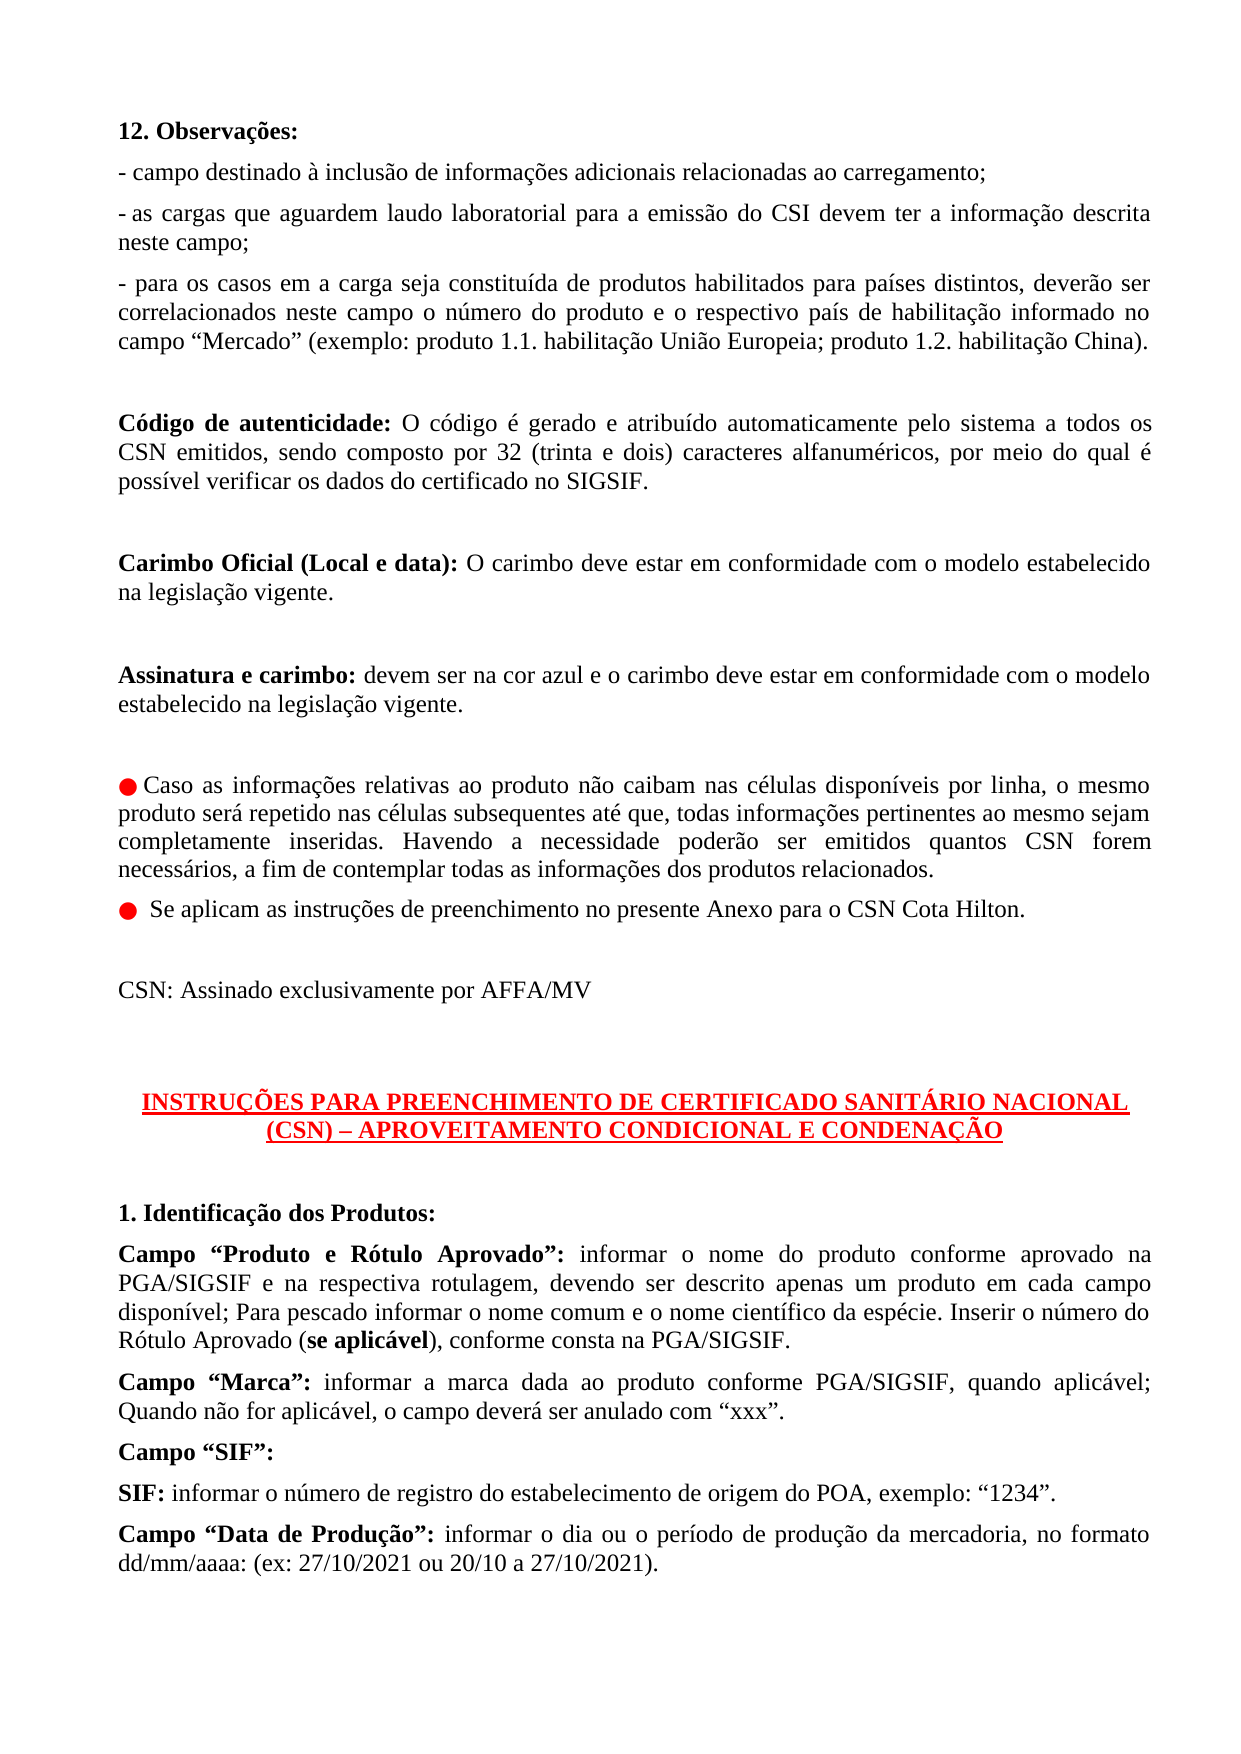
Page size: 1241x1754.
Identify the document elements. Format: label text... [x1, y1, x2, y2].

subtitle Campo “SIF”: [118, 1437, 1163, 1466]
list Caso as informações relativas ao produto não caibam nas células disponíveis por linha, o mesmo produto será repetido nas células subsequentes até que, todas informações pertinentes ao mesmo sejam completamente inseridas. Havendo a necessidade poderão ser emitidos quantos CSN forem necessários, a fim de contemplar todas as informações dos produtos relacionados. [118, 770, 1152, 882]
text Campo “Produto e Rótulo Aprovado”: informar o nome do produto conforme aprovado na PGA/SIGSIF e na respectiva rotulagem, devendo ser descrito apenas um produto em cada campo disponível; Para pescado informar o nome comum e o nome científico da espécie. Inserir o número do Rótulo Aprovado (se aplicável), conforme consta na PGA/SIGSIF. [118, 1239, 1152, 1354]
text Campo “Data de Produção”: informar o dia ou o período de produção da mercadoria, no formato dd/mm/aaaa: (ex: 27/10/2021 ou 20/10 a 27/10/2021). [118, 1519, 1151, 1577]
text CSN: Assinado exclusivamente por AFFA/MV [118, 975, 1163, 1004]
list Identificação dos Produtos: [118, 1198, 1163, 1227]
list campo destinado à inclusão de informações adicionais relacionadas ao carregamento; [118, 157, 1163, 186]
list para os casos em a carga seja constituída de produtos habilitados para países distintos, deverão ser correlacionados neste campo o número do produto e o respectivo país de habilitação informado no campo “Mercado” (exemplo: produto 1.1. habilitação União Europeia; produto 1.2. habilitação China). [118, 268, 1152, 355]
text Assinatura e carimbo: devem ser na cor azul e o carimbo deve estar em conformidade com o modelo estabelecido na legislação vigente. [118, 660, 1152, 717]
text Carimbo Oficial (Local e data): O carimbo deve estar em conformidade com o modelo estabelecido na legislação vigente. [118, 548, 1151, 606]
text SIF: informar o número de registro do estabelecimento de origem do POA, exemplo: “1234”. [118, 1478, 1163, 1507]
text Código de autenticidade: O código é gerado e atribuído automaticamente pelo sistema a todos os CSN emitidos, sendo composto por 32 (trinta e dois) caracteres alfanuméricos, por meio do qual é possível verificar os dados do certificado no SIGSIF. [118, 408, 1152, 495]
subtitle INSTRUÇÕES PARA PREENCHIMENTO DE CERTIFICADO SANITÁRIO NACIONAL (CSN) – APROVEITAMENTO CONDICIONAL E CONDENAÇÃO [141, 1113, 1129, 1144]
text Campo “Marca”: informar a marca dada ao produto conforme PGA/SIGSIF, quando aplicável; Quando não for aplicável, o campo deverá ser anulado com “xxx”. [118, 1367, 1151, 1424]
subtitle Observações: [118, 116, 1163, 145]
list Se aplicam as instruções de preenchimento no presente Anexo para o CSN Cota Hilton. [118, 893, 1163, 924]
subtitle INSTRUÇÕES PARA PREENCHIMENTO DE CERTIFICADO SANITÁRIO NACIONAL (CSN) – APROVEITAMENTO CONDICIONAL E CONDENAÇÃO [141, 1087, 1129, 1112]
list as cargas que aguardem laudo laboratorial para a emissão do CSI devem ter a informação descrita neste campo; [118, 198, 1152, 256]
